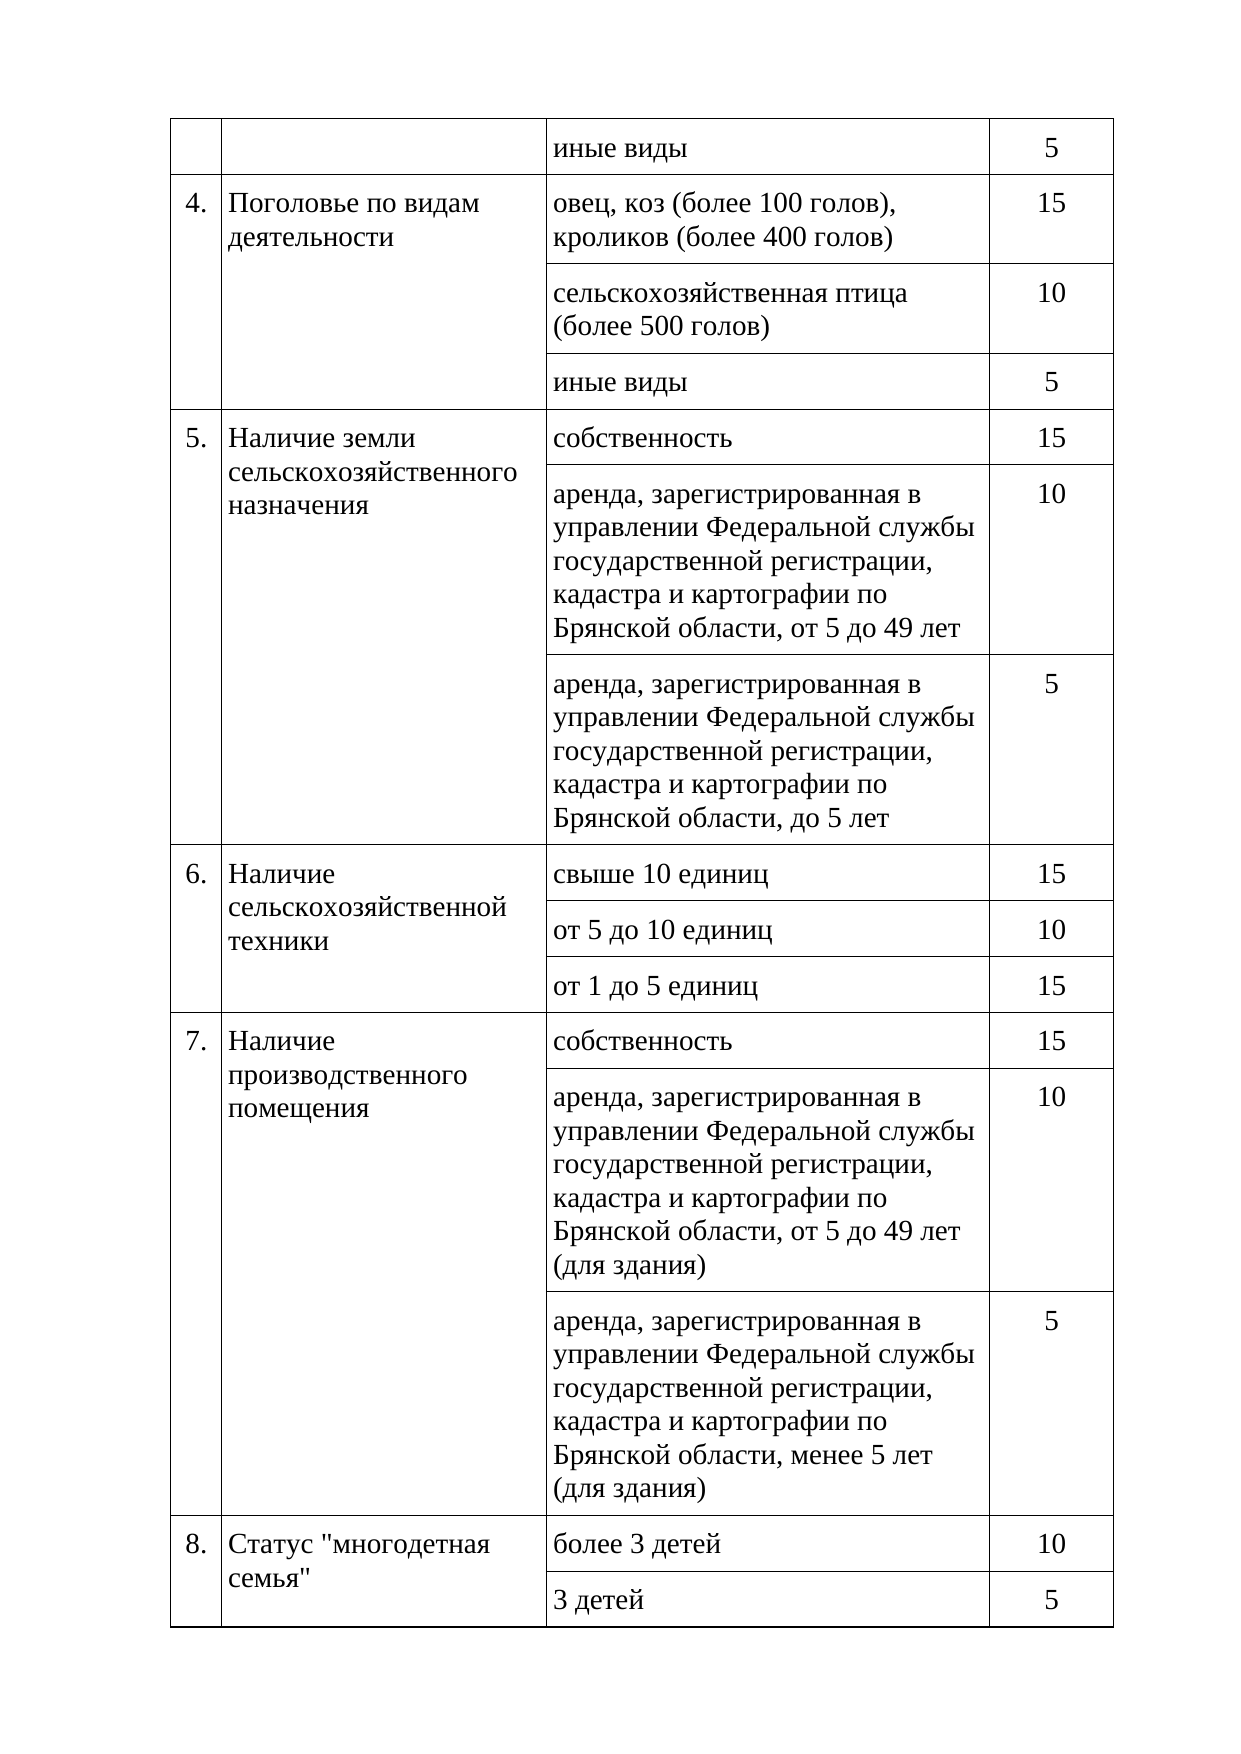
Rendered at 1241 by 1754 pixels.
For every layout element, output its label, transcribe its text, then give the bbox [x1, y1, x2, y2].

table_cell 15 [990, 175, 1113, 263]
table_cell собственность [547, 1013, 989, 1068]
table_cell 5 [990, 354, 1113, 408]
table_cell овец, коз (более 100 голов), кроликов (более 400 голов) [547, 175, 989, 263]
table_cell Наличие производственного помещения [222, 1013, 546, 1515]
table_cell 15 [990, 410, 1113, 464]
table_cell собственность [547, 410, 989, 464]
table_cell 7. [171, 1013, 221, 1515]
table_cell 15 [990, 1013, 1113, 1068]
table_cell 5 [990, 655, 1113, 844]
table_cell 8. [171, 1516, 221, 1626]
table_cell иные виды [547, 119, 989, 174]
table_cell Поголовье по видам деятельности [222, 175, 546, 408]
table_cell Наличие сельскохозяйственной техники [222, 845, 546, 1012]
table_cell 4. [171, 175, 221, 408]
table_cell от 1 до 5 единиц [547, 957, 989, 1012]
table_cell 10 [990, 901, 1113, 956]
table_cell 5 [990, 1292, 1113, 1515]
table_cell 6. [171, 845, 221, 1012]
table_cell аренда, зарегистрированная в управлении Федеральной службы государственной регистрации, кадастра и картографии по Брянской области, менее 5 лет (для здания) [547, 1292, 989, 1515]
table_cell Статус "многодетная семья" [222, 1516, 546, 1626]
table_cell Наличие земли сельскохозяйственного назначения [222, 410, 546, 844]
table_cell свыше 10 единиц [547, 845, 989, 900]
table_cell более 3 детей [547, 1516, 989, 1571]
table_cell аренда, зарегистрированная в управлении Федеральной службы государственной регистрации, кадастра и картографии по Брянской области, от 5 до 49 лет [547, 465, 989, 654]
table_cell 10 [990, 465, 1113, 654]
table_cell 5 [990, 1572, 1113, 1626]
table_cell сельскохозяйственная птица (более 500 голов) [547, 264, 989, 353]
table_cell 3 детей [547, 1572, 989, 1626]
table_cell иные виды [547, 354, 989, 408]
table_cell 10 [990, 1516, 1113, 1571]
table_cell 5 [990, 119, 1113, 174]
table_cell 10 [990, 1069, 1113, 1291]
table_cell 10 [990, 264, 1113, 353]
table_cell аренда, зарегистрированная в управлении Федеральной службы государственной регистрации, кадастра и картографии по Брянской области, от 5 до 49 лет (для здания) [547, 1069, 989, 1291]
table_cell 15 [990, 957, 1113, 1012]
table_cell 5. [171, 410, 221, 844]
table_cell аренда, зарегистрированная в управлении Федеральной службы государственной регистрации, кадастра и картографии по Брянской области, до 5 лет [547, 655, 989, 844]
table_cell 15 [990, 845, 1113, 900]
table_cell от 5 до 10 единиц [547, 901, 989, 956]
